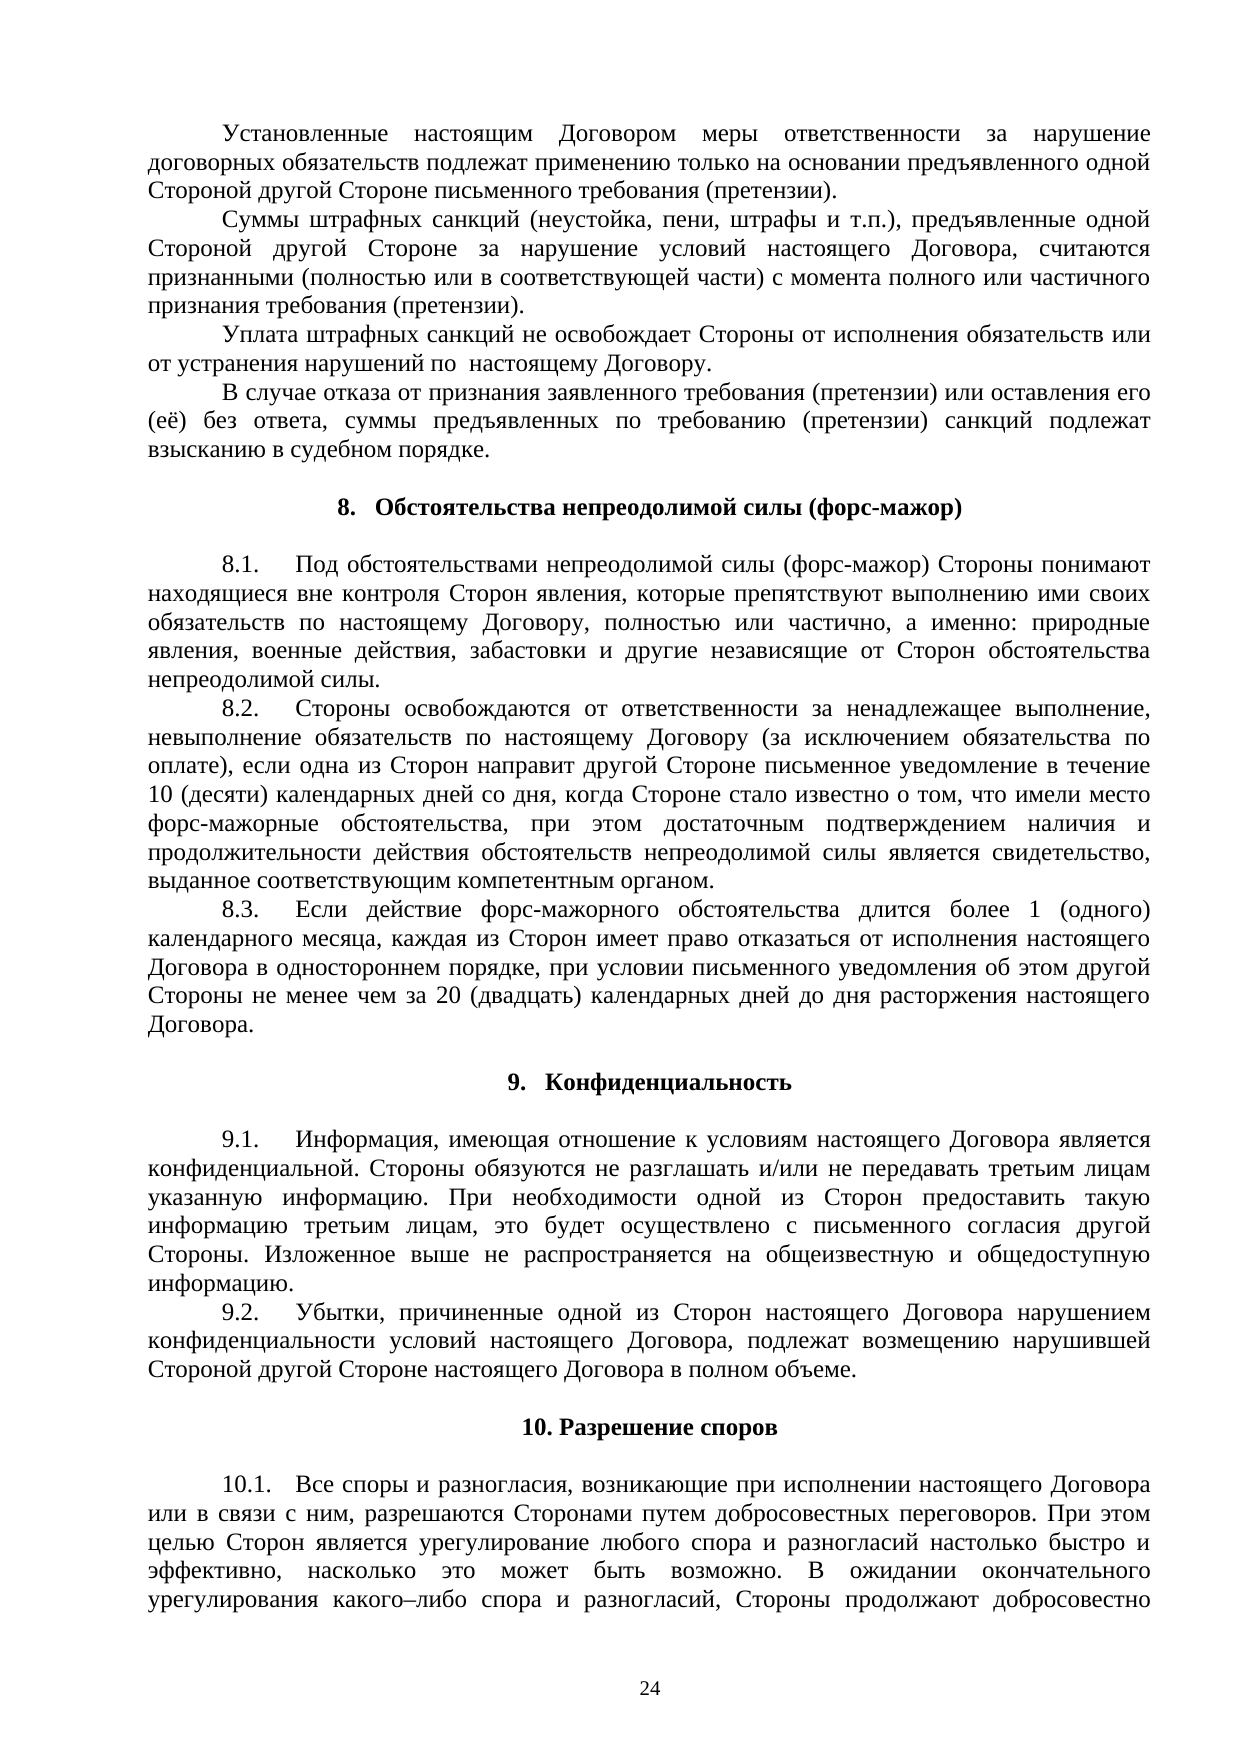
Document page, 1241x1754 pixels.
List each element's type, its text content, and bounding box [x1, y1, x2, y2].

list Разрешение споров [148, 1412, 1152, 1441]
text Суммы штрафных санкций (неустойка, пени, штрафы и т.п.), предъявленные одной Стороной другой Стороне за нарушение условий настоящего Договора, считаются признанными (полностью или в соответствующей части) с момента полного или частичного признания требования (претензии). [148, 204, 1152, 319]
list Убытки, причиненные одной из Сторон настоящего Договора нарушением конфиденциальности условий настоящего Договора, подлежат возмещению нарушившей Стороной другой Стороне настоящего Договора в полном объеме. [148, 1297, 1152, 1383]
list Если действие форс-мажорного обстоятельства длится более 1 (одного) календарного месяца, каждая из Сторон имеет право отказаться от исполнения настоящего Договора в одностороннем порядке, при условии письменного уведомления об этом другой Стороны не менее чем за 20 (двадцать) календарных дней до дня расторжения настоящего Договора. [148, 894, 1152, 1038]
list Конфиденциальность [148, 1067, 1152, 1096]
list Обстоятельства непреодолимой силы (форс-мажор) [148, 492, 1152, 521]
list Информация, имеющая отношение к условиям настоящего Договора является конфиденциальной. Стороны обязуются не разглашать и/или не передавать третьим лицам указанную информацию. При необходимости одной из Сторон предоставить такую информацию третьим лицам, это будет осуществлено с письменного согласия другой Стороны. Изложенное выше не распространяется на общеизвестную и общедоступную информацию. [148, 1124, 1152, 1297]
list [148, 1469, 1152, 1613]
text Уплата штрафных санкций не освобождает Стороны от исполнения обязательств или от устранения нарушений по настоящему Договору. [148, 319, 1152, 377]
text В случае отказа от признания заявленного требования (претензии) или оставления его (её) без ответа, суммы предъявленных по требованию (претензии) санкций подлежат взысканию в судебном порядке. [148, 377, 1152, 463]
list Стороны освобождаются от ответственности за ненадлежащее выполнение, невыполнение обязательств по настоящему Договору (за исключением обязательства по оплате), если одна из Сторон направит другой Стороне письменное уведомление в течение 10 (десяти) календарных дней со дня, когда Стороне стало известно о том, что имели место форс-мажорные обстоятельства, при этом достаточным подтверждением наличия и продолжительности действия обстоятельств непреодолимой силы является свидетельство, выданное соответствующим компетентным органом. [148, 693, 1152, 894]
text Установленные настоящим Договором меры ответственности за нарушение договорных обязательств подлежат применению только на основании предъявленного одной Стороной другой Стороне письменного требования (претензии). [148, 118, 1152, 204]
list Под обстоятельствами непреодолимой силы (форс-мажор) Стороны понимают находящиеся вне контроля Сторон явления, которые препятствуют выполнению ими своих обязательств по настоящему Договору, полностью или частично, а именно: природные явления, военные действия, забастовки и другие независящие от Сторон обстоятельства непреодолимой силы. [148, 549, 1152, 693]
